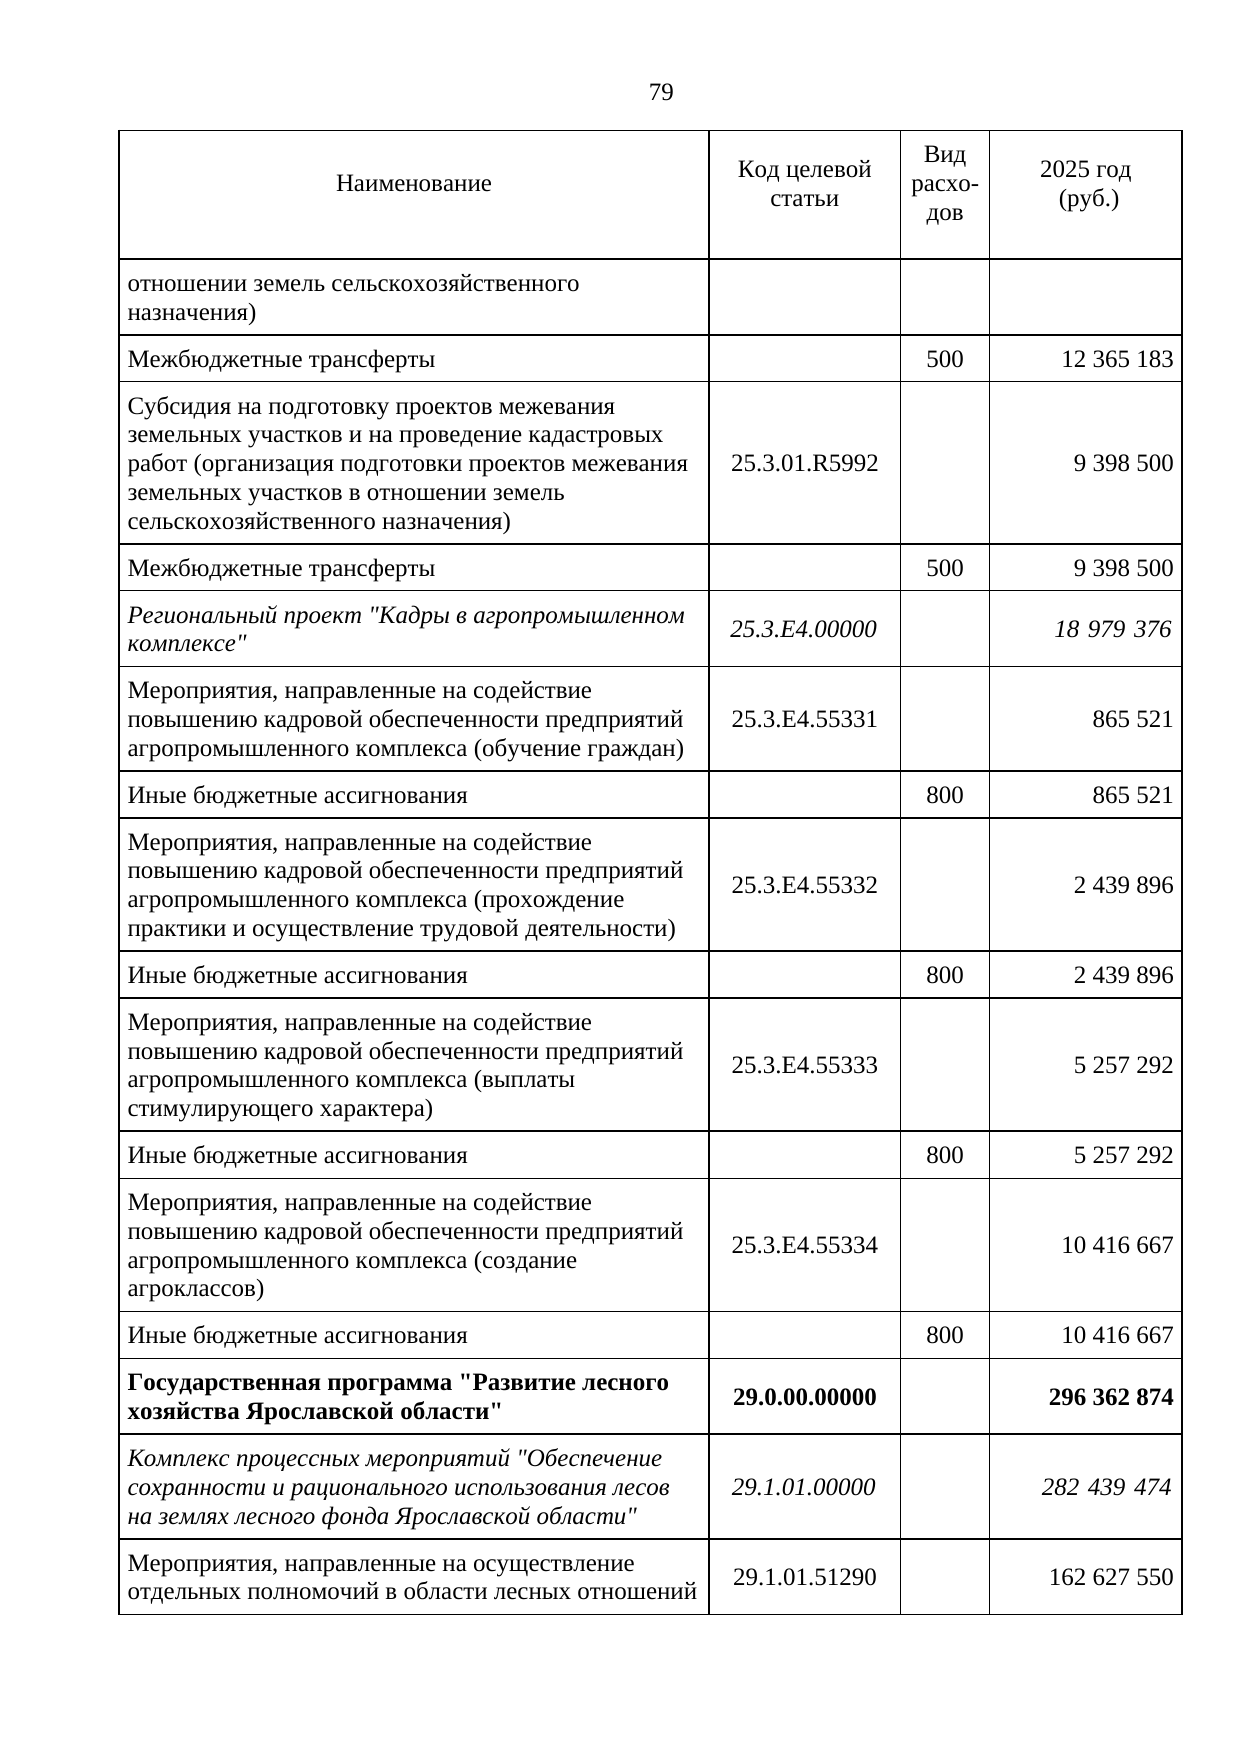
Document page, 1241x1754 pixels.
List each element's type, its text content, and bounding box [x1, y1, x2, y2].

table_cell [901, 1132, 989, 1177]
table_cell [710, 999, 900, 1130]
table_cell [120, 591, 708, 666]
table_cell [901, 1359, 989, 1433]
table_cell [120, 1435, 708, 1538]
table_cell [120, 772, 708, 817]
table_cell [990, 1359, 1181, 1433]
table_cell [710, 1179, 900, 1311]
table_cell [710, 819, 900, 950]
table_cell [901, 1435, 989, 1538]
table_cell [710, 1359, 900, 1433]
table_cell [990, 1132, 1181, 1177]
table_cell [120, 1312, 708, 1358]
table_header Наименование [120, 131, 708, 258]
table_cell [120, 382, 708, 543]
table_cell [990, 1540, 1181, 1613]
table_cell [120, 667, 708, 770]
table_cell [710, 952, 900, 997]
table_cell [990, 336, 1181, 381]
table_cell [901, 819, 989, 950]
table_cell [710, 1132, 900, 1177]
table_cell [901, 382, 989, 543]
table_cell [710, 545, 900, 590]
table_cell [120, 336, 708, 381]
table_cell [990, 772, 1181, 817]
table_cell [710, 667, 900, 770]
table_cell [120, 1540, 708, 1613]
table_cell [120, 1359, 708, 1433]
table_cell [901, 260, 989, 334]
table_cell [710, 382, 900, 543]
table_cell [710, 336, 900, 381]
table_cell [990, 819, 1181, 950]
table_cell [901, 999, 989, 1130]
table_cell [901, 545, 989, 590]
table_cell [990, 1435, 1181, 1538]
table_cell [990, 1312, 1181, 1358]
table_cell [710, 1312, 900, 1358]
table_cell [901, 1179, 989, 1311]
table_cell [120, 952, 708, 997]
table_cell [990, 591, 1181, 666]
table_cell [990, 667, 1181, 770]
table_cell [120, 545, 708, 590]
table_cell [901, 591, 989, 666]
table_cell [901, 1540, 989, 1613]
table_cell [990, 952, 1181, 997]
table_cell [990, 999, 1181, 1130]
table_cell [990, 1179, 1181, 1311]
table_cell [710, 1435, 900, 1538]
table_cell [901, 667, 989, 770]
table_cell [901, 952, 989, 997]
table_header Вид расхо-дов [901, 131, 989, 258]
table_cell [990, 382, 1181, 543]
table_header 2025 год (руб.) [990, 131, 1181, 258]
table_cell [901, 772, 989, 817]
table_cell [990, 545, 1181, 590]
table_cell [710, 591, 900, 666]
table_header Код целевой статьи [710, 131, 900, 258]
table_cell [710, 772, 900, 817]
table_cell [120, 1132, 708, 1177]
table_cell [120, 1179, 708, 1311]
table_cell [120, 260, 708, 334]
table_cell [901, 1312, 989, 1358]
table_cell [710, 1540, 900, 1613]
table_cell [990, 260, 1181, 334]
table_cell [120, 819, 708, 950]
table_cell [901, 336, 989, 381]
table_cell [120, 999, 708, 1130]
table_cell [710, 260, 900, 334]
